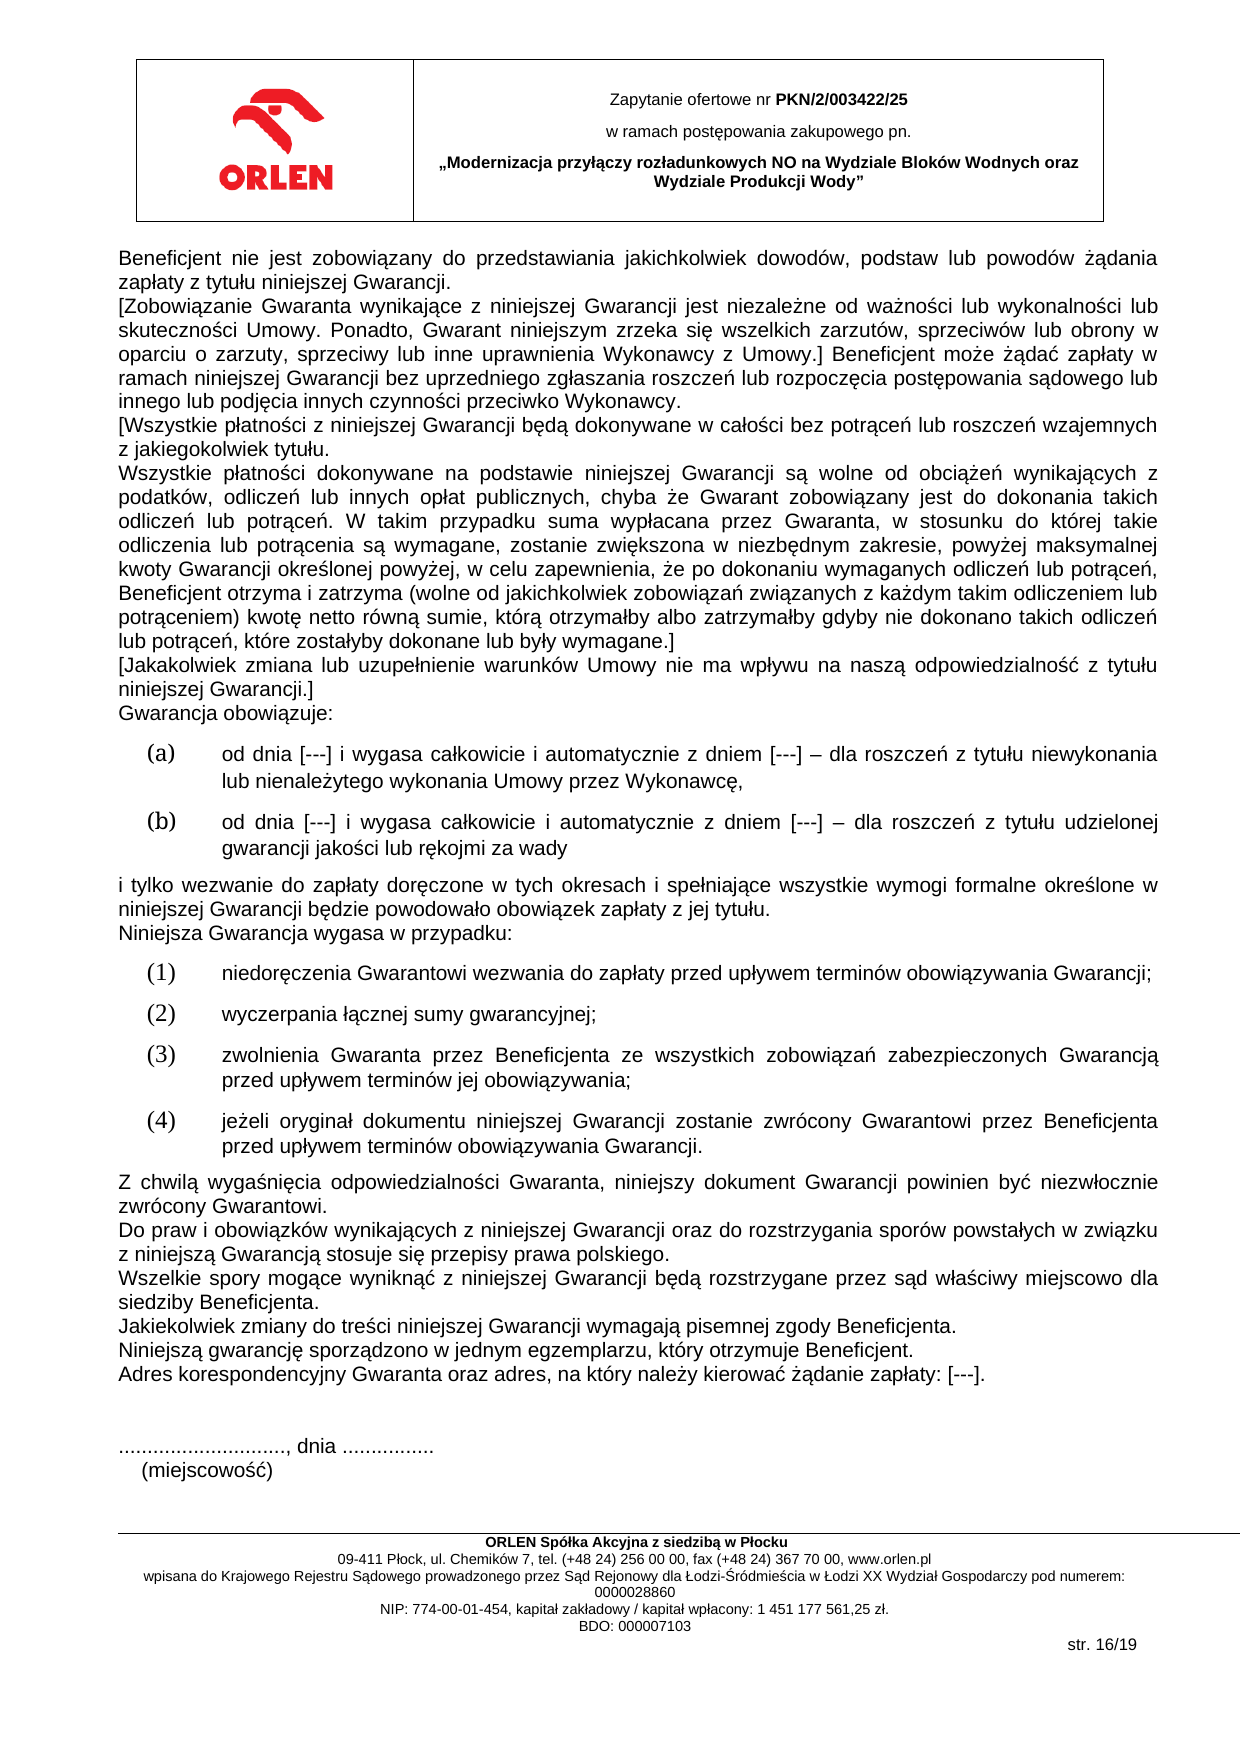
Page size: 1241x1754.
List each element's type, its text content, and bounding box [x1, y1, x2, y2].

list niedoręczenia Gwarantowi wezwania do zapłaty przed upływem terminów obowiązywania Gwarancji; [147, 957, 1159, 986]
list [Jakakolwiek zmiana lub uzupełnienie warunków Umowy nie ma wpływu na naszą odpowiedzialność z tytułu niniejszej Gwarancji.] [118, 653, 1159, 701]
list Do praw i obowiązków wynikających z niniejszej Gwarancji oraz do rozstrzygania sporów powstałych w związku z niniejszą Gwarancją stosuje się przepisy prawa polskiego. [118, 1218, 1159, 1266]
list i tylko wezwanie do zapłaty doręczone w tych okresach i spełniające wszystkie wymogi formalne określone w niniejszej Gwarancji będzie powodowało obowiązek zapłaty z jej tytułu. [118, 873, 1159, 921]
list [Zobowiązanie Gwaranta wynikające z niniejszej Gwarancji jest niezależne od ważności lub wykonalności lub skuteczności Umowy. Ponadto, Gwarant niniejszym zrzeka się wszelkich zarzutów, sprzeciwów lub obrony w oparciu o zarzuty, sprzeciwy lub inne uprawnienia Wykonawcy z Umowy.] Beneficjent może żądać zapłaty w ramach niniejszej Gwarancji bez uprzedniego zgłaszania roszczeń lub rozpoczęcia postępowania sądowego lub innego lub podjęcia innych czynności przeciwko Wykonawcy. [118, 293, 1159, 413]
list Wszystkie płatności dokonywane na podstawie niniejszej Gwarancji są wolne od obciążeń wynikających z podatków, odliczeń lub innych opłat publicznych, chyba że Gwarant zobowiązany jest do dokonania takich odliczeń lub potrąceń. W takim przypadku suma wypłacana przez Gwaranta, w stosunku do której takie odliczenia lub potrącenia są wymagane, zostanie zwiększona w niezbędnym zakresie, powyżej maksymalnej kwoty Gwarancji określonej powyżej, w celu zapewnienia, że po dokonaniu wymaganych odliczeń lub potrąceń, Beneficjent otrzyma i zatrzyma (wolne od jakichkolwiek zobowiązań związanych z każdym takim odliczeniem lub potrąceniem) kwotę netto równą sumie, którą otrzymałby albo zatrzymałby gdyby nie dokonano takich odliczeń lub potrąceń, które zostałyby dokonane lub były wymagane.] [118, 461, 1159, 653]
list zwolnienia Gwaranta przez Beneficjenta ze wszystkich zobowiązań zabezpieczonych Gwarancją przed upływem terminów jej obowiązywania; [147, 1039, 1159, 1092]
list od dnia [---] i wygasa całkowicie i automatycznie z dniem [---] – dla roszczeń z tytułu udzielonej gwarancji jakości lub rękojmi za wady [147, 805, 1159, 860]
list Niniejszą gwarancję sporządzono w jednym egzemplarzu, który otrzymuje Beneficjent. [118, 1338, 1159, 1362]
list Beneficjent nie jest zobowiązany do przedstawiania jakichkolwiek dowodów, podstaw lub powodów żądania zapłaty z tytułu niniejszej Gwarancji. [118, 246, 1159, 293]
list wyczerpania łącznej sumy gwarancyjnej; [147, 998, 1159, 1027]
list Niniejsza Gwarancja wygasa w przypadku: [118, 921, 1159, 944]
list Jakiekolwiek zmiany do treści niniejszej Gwarancji wymagają pisemnej zgody Beneficjenta. [118, 1314, 1159, 1338]
picture [202, 66, 348, 208]
list od dnia [---] i wygasa całkowicie i automatycznie z dniem [---] – dla roszczeń z tytułu niewykonania lub nienależytego wykonania Umowy przez Wykonawcę, [147, 737, 1159, 792]
list (miejscowość) [118, 1457, 1159, 1481]
list Gwarancja obowiązuje: [118, 701, 1159, 725]
list [Wszystkie płatności z niniejszej Gwarancji będą dokonywane w całości bez potrąceń lub roszczeń wzajemnych z jakiegokolwiek tytułu. [118, 413, 1159, 461]
list Wszelkie spory mogące wyniknąć z niniejszej Gwarancji będą rozstrzygane przez sąd właściwy miejscowo dla siedziby Beneficjenta. [118, 1266, 1159, 1314]
list ............................., dnia ................ [118, 1433, 1159, 1457]
list Z chwilą wygaśnięcia odpowiedzialności Gwaranta, niniejszy dokument Gwarancji powinien być niezwłocznie zwrócony Gwarantowi. [118, 1170, 1159, 1218]
list jeżeli oryginał dokumentu niniejszej Gwarancji zostanie zwrócony Gwarantowi przez Beneficjenta przed upływem terminów obowiązywania Gwarancji. [147, 1105, 1159, 1157]
list Adres korespondencyjny Gwaranta oraz adres, na który należy kierować żądanie zapłaty: [---]. [118, 1362, 1159, 1386]
